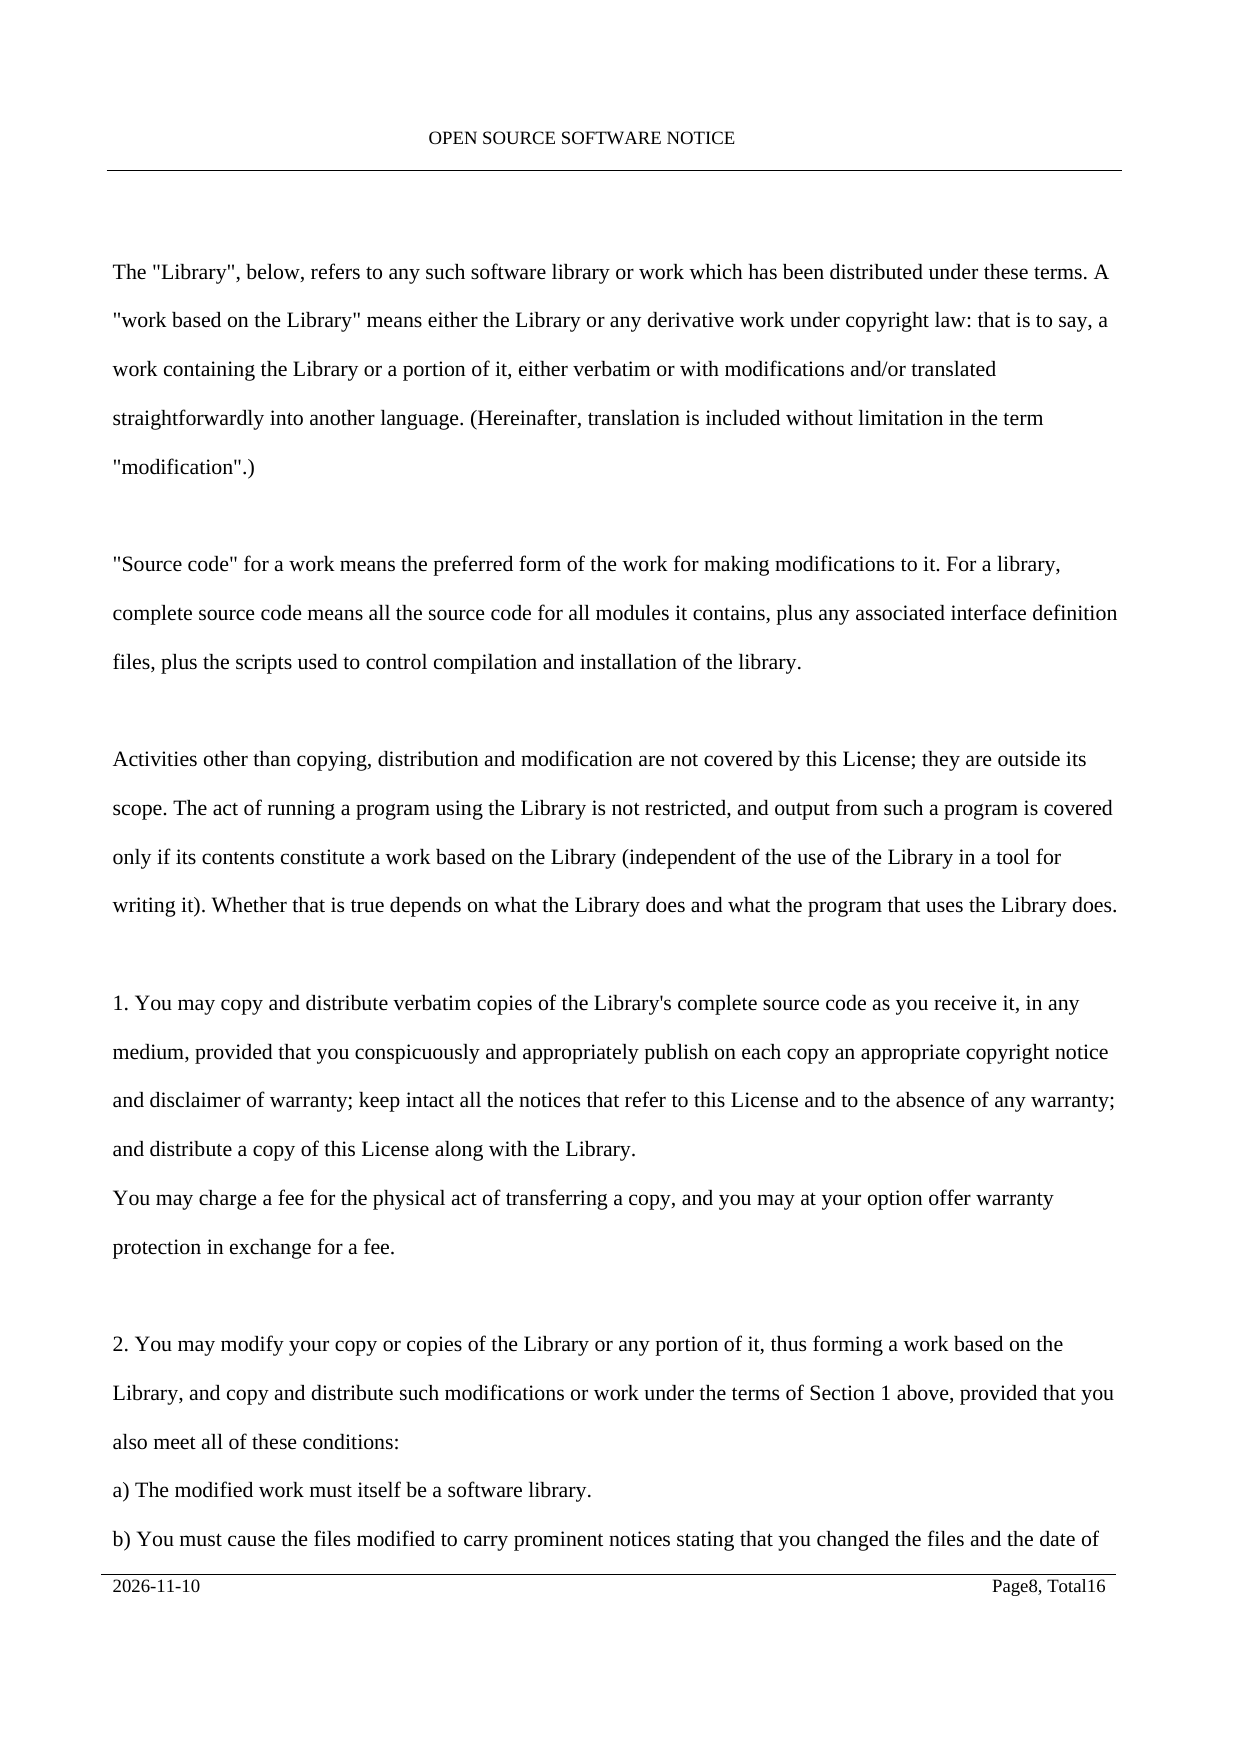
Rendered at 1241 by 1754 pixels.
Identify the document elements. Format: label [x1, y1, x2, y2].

text [112, 206, 1128, 1555]
